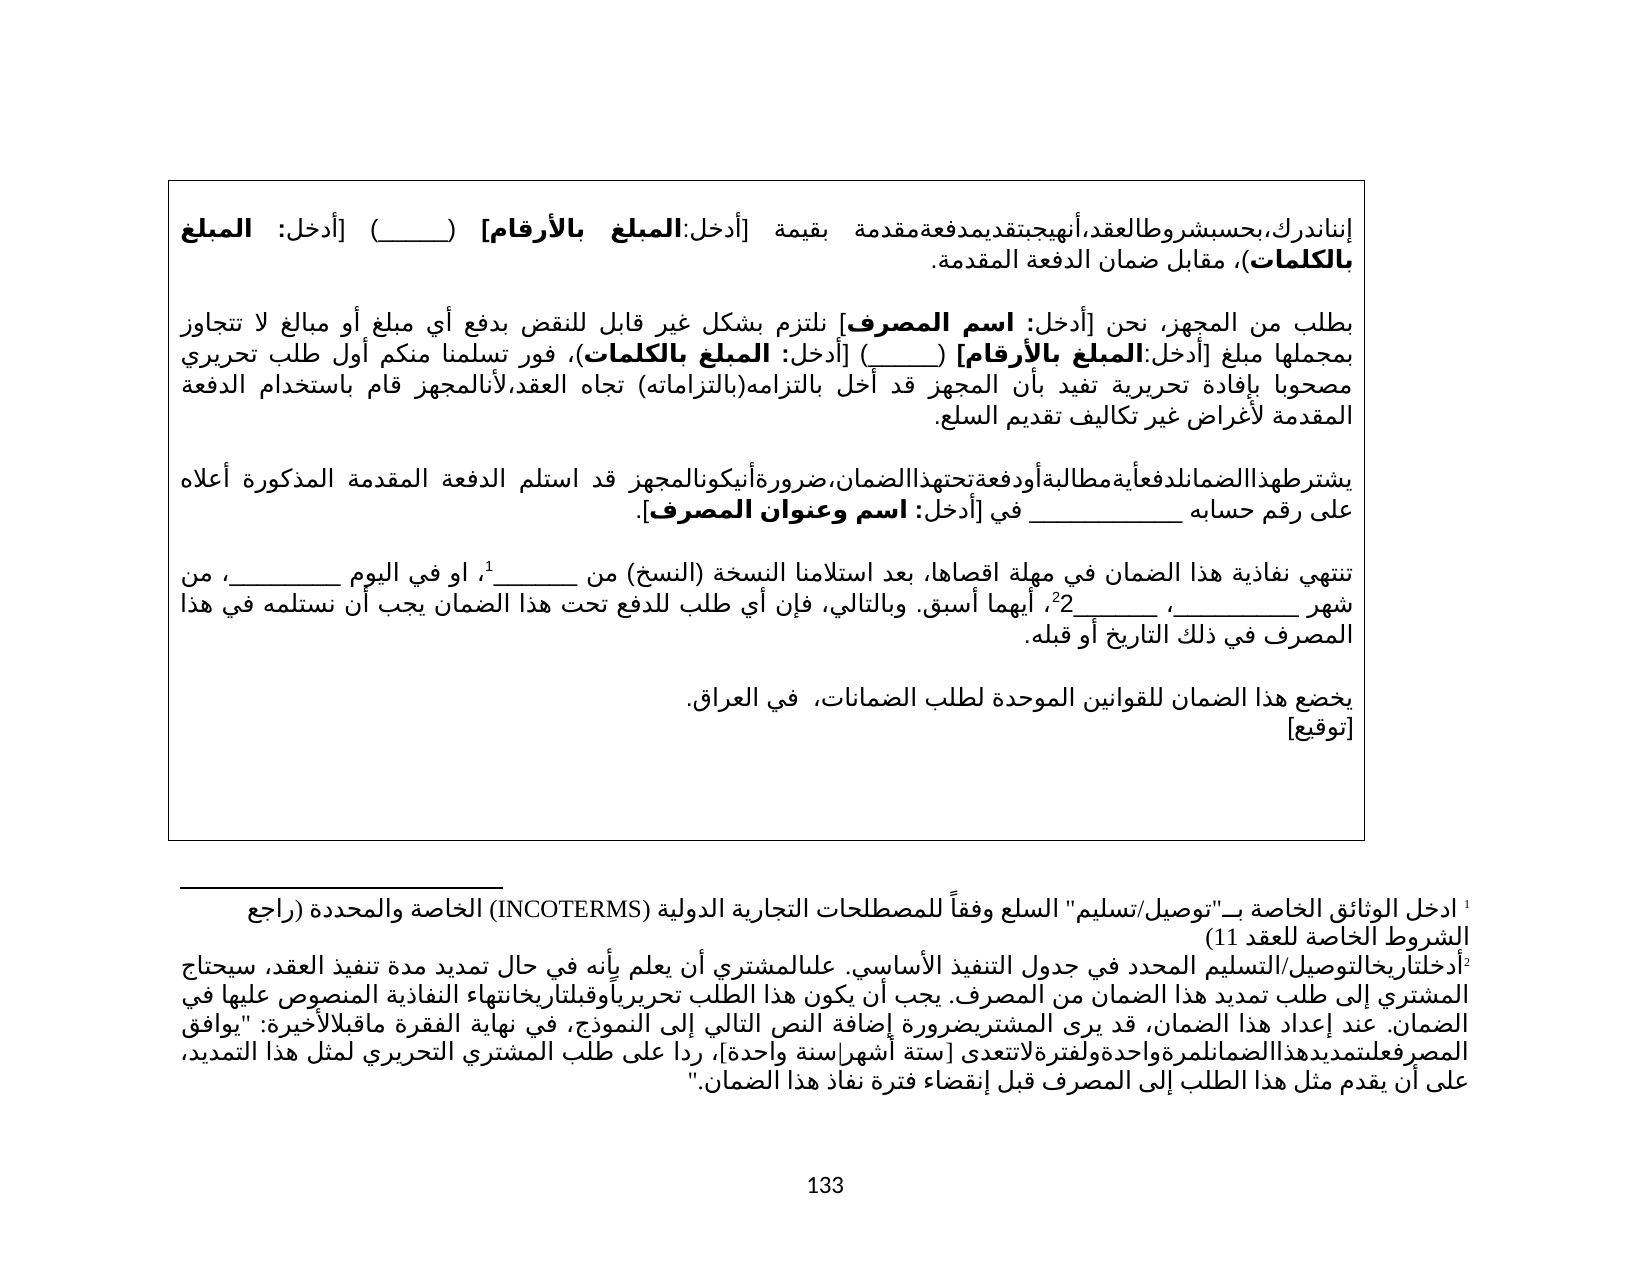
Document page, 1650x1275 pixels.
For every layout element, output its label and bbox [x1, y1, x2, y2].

table_cell [169, 181, 1364, 840]
